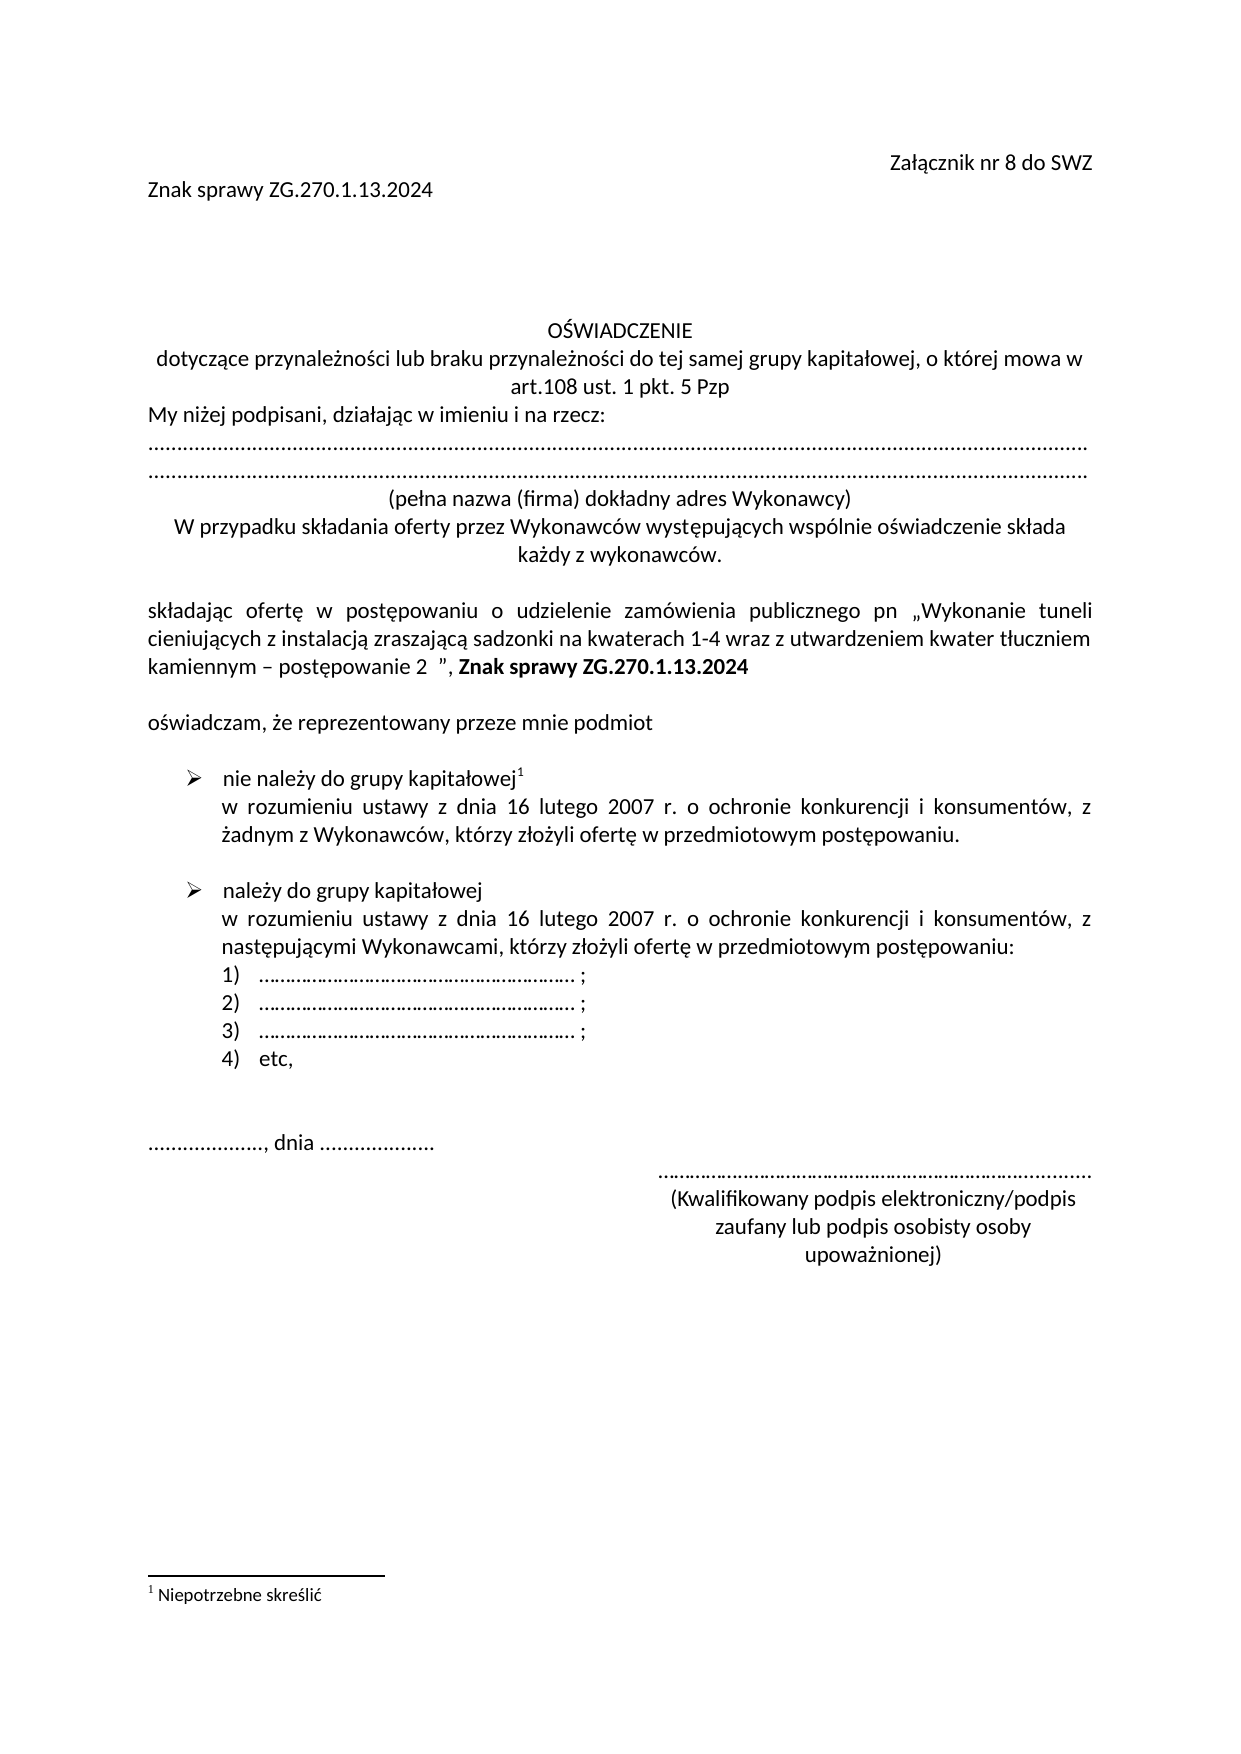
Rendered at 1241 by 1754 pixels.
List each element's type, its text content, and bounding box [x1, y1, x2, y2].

text ……………..……………………………………………............. [654, 1156, 1093, 1184]
text ...................., dnia .................... [148, 1128, 1093, 1156]
list …………………………………………………… ; [221, 960, 1093, 988]
list nie należy do grupy kapitałowej [185, 764, 1093, 792]
text w rozumieniu ustawy z dnia 16 lutego 2007 r. o ochronie konkurencji i konsumentów, z następującymi Wykonawcami, którzy złożyli ofertę w przedmiotowym postępowaniu: [221, 904, 1093, 960]
text OŚWIADCZENIE [148, 316, 1093, 344]
text (Kwalifikowany podpis elektroniczny/podpis zaufany lub podpis osobisty osoby upoważnionej) [654, 1184, 1093, 1268]
text w rozumieniu ustawy z dnia 16 lutego 2007 r. o ochronie konkurencji i konsumentów, z żadnym z Wykonawców, którzy złożyli ofertę w przedmiotowym postępowaniu. [221, 792, 1093, 848]
text ................................................................................................................................................................... [148, 456, 1093, 484]
list …………………………………………………… ; [221, 988, 1093, 1016]
list etc, [221, 1044, 1093, 1072]
text Znak sprawy ZG.270.1.13.2024 [148, 176, 1093, 204]
text My niżej podpisani, działając w imieniu i na rzecz: [148, 400, 1093, 428]
text (pełna nazwa (firma) dokładny adres Wykonawcy) W przypadku składania oferty przez Wykonawców występujących wspólnie oświadczenie składa każdy z wykonawców. [148, 484, 1093, 568]
text składając ofertę w postępowaniu o udzielenie zamówienia publicznego pn „Wykonanie tuneli cieniujących z instalacją zraszającą sadzonki na kwaterach 1-4 wraz z utwardzeniem kwater tłuczniem kamiennym – postępowanie 2 ”, Znak sprawy ZG.270.1.13.2024 [148, 596, 1093, 680]
text oświadczam, że reprezentowany przeze mnie podmiot [148, 708, 1093, 736]
text ................................................................................................................................................................... [148, 428, 1093, 456]
list …………………………………………………… ; [221, 1016, 1093, 1044]
text dotyczące przynależności lub braku przynależności do tej samej grupy kapitałowej, o której mowa w art.108 ust. 1 pkt. 5 Pzp [148, 344, 1093, 400]
text Załącznik nr 8 do SWZ [148, 148, 1093, 176]
list należy do grupy kapitałowej [185, 876, 1093, 904]
